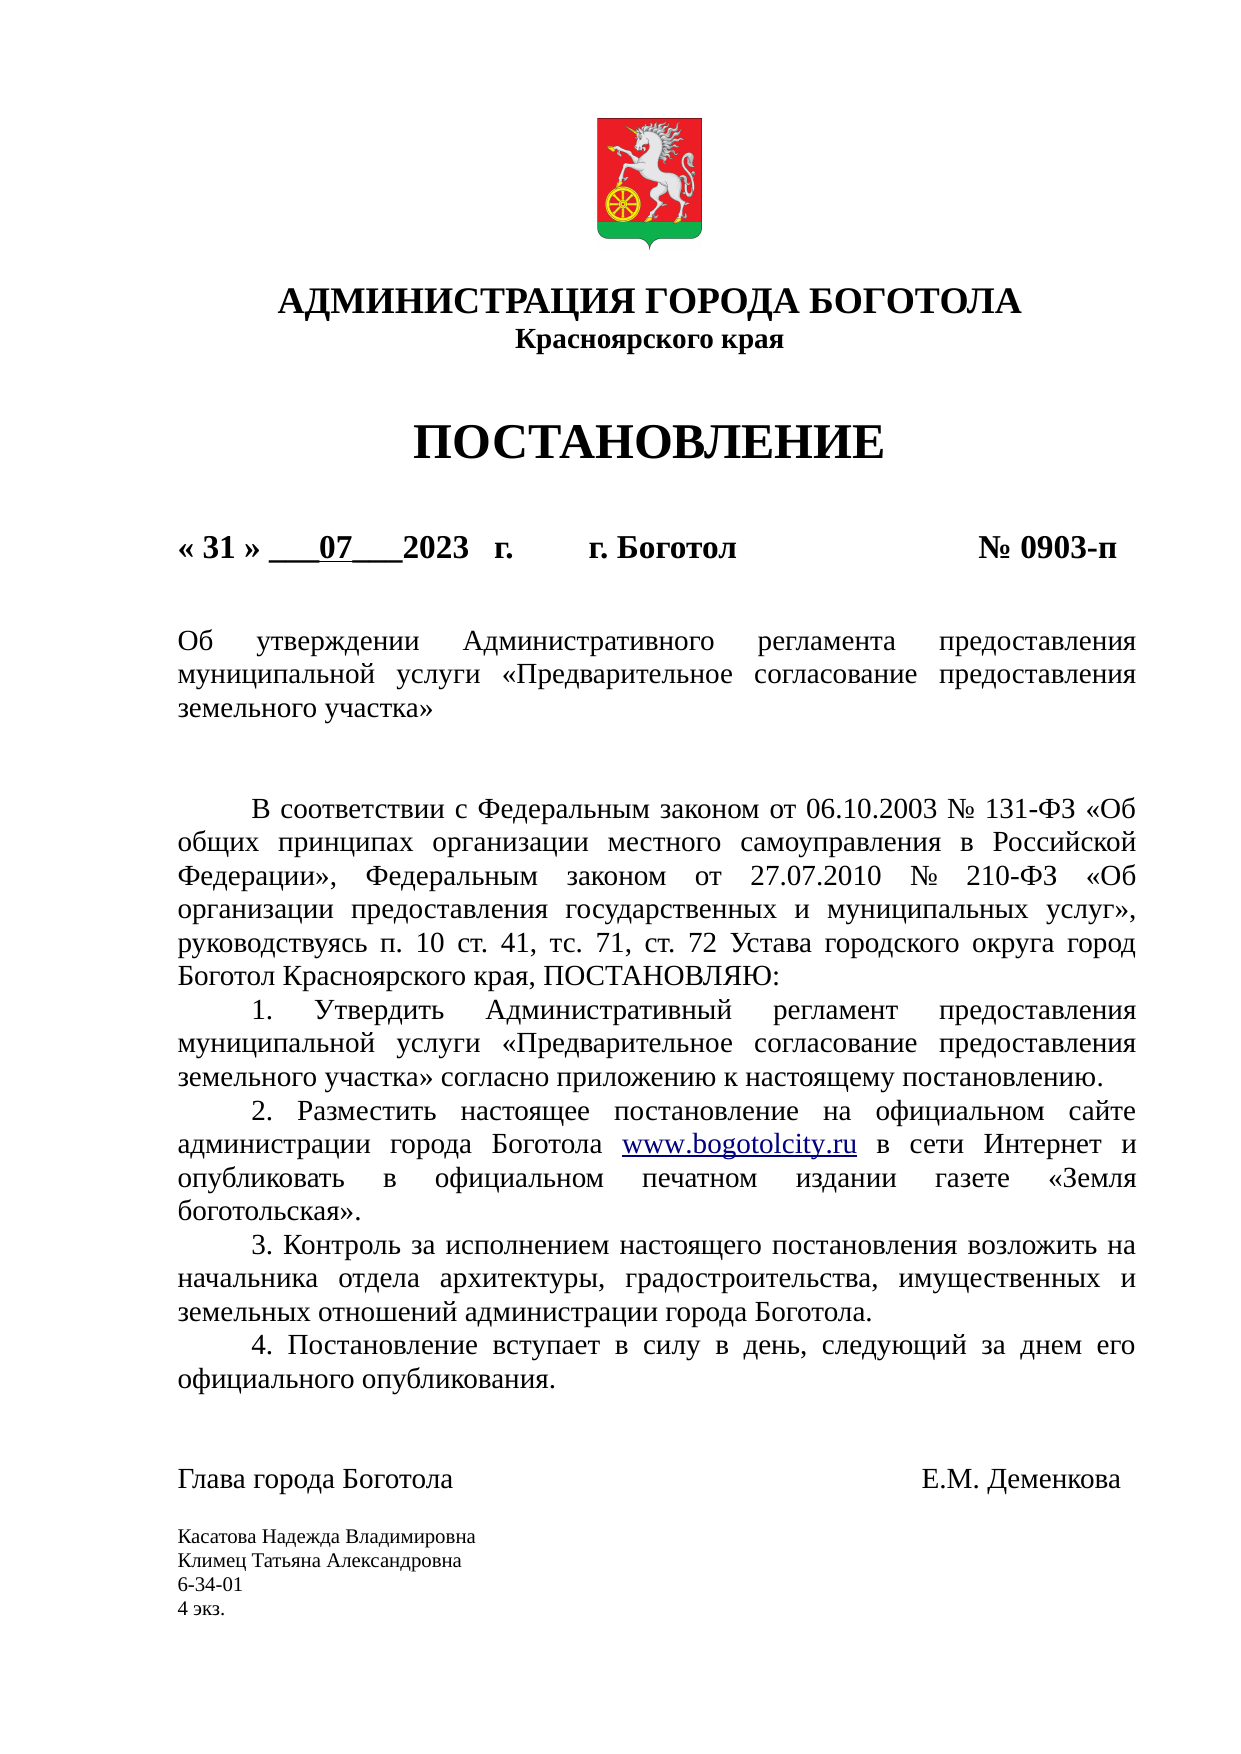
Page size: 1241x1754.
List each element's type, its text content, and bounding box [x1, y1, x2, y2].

text 3. Контроль за исполнением настоящего постановления возложить на начальника отдела архитектуры, градостроительства, имущественных и земельных отношений администрации города Боготола. [177, 1227, 1137, 1327]
text 1. Утвердить Административный регламент предоставления муниципальной услуги «Предварительное согласование предоставления земельного участка» согласно приложению к настоящему постановлению. [177, 992, 1137, 1093]
text Климец Татьяна Александровна [177, 1548, 1122, 1572]
text В соответствии с Федеральным законом от 06.10.2003 № 131-ФЗ «Об общих принципах организации местного самоуправления в Российской Федерации», Федеральным законом от 27.07.2010 № 210-ФЗ «Об организации предоставления государственных и муниципальных услуг», руководствуясь п. 10 ст. 41, тс. 71, ст. 72 Устава городского округа город Боготол Красноярского края, ПОСТАНОВЛЯЮ: [177, 791, 1137, 992]
text « 31 » ___07___2023 г. г. Боготол № 0903-п [177, 527, 1122, 566]
text 2. Разместить настоящее постановление на официальном сайте администрации города Боготола www.bogotolcity.ru в сети Интернет и опубликовать в официальном печатном издании газете «Земля боготольская». [177, 1093, 1137, 1227]
text ПОСТАНОВЛЕНИЕ [177, 412, 1122, 470]
text Глава города Боготола Е.М. Деменкова [177, 1462, 1137, 1495]
text 6-34-01 [177, 1572, 1122, 1596]
text АДМИНИСТРАЦИЯ ГОРОДА БОГОТОЛА [177, 278, 1122, 321]
picture [597, 118, 702, 250]
text Касатова Надежда Владимировна [177, 1524, 1122, 1548]
text 4 экз. [177, 1596, 1122, 1620]
text Об утверждении Административного регламента предоставления муниципальной услуги «Предварительное согласование предоставления земельного участка» [177, 623, 1137, 724]
text 4. Постановление вступает в силу в день, следующий за днем его официального опубликования. [177, 1327, 1137, 1394]
text Красноярского края [177, 321, 1122, 355]
